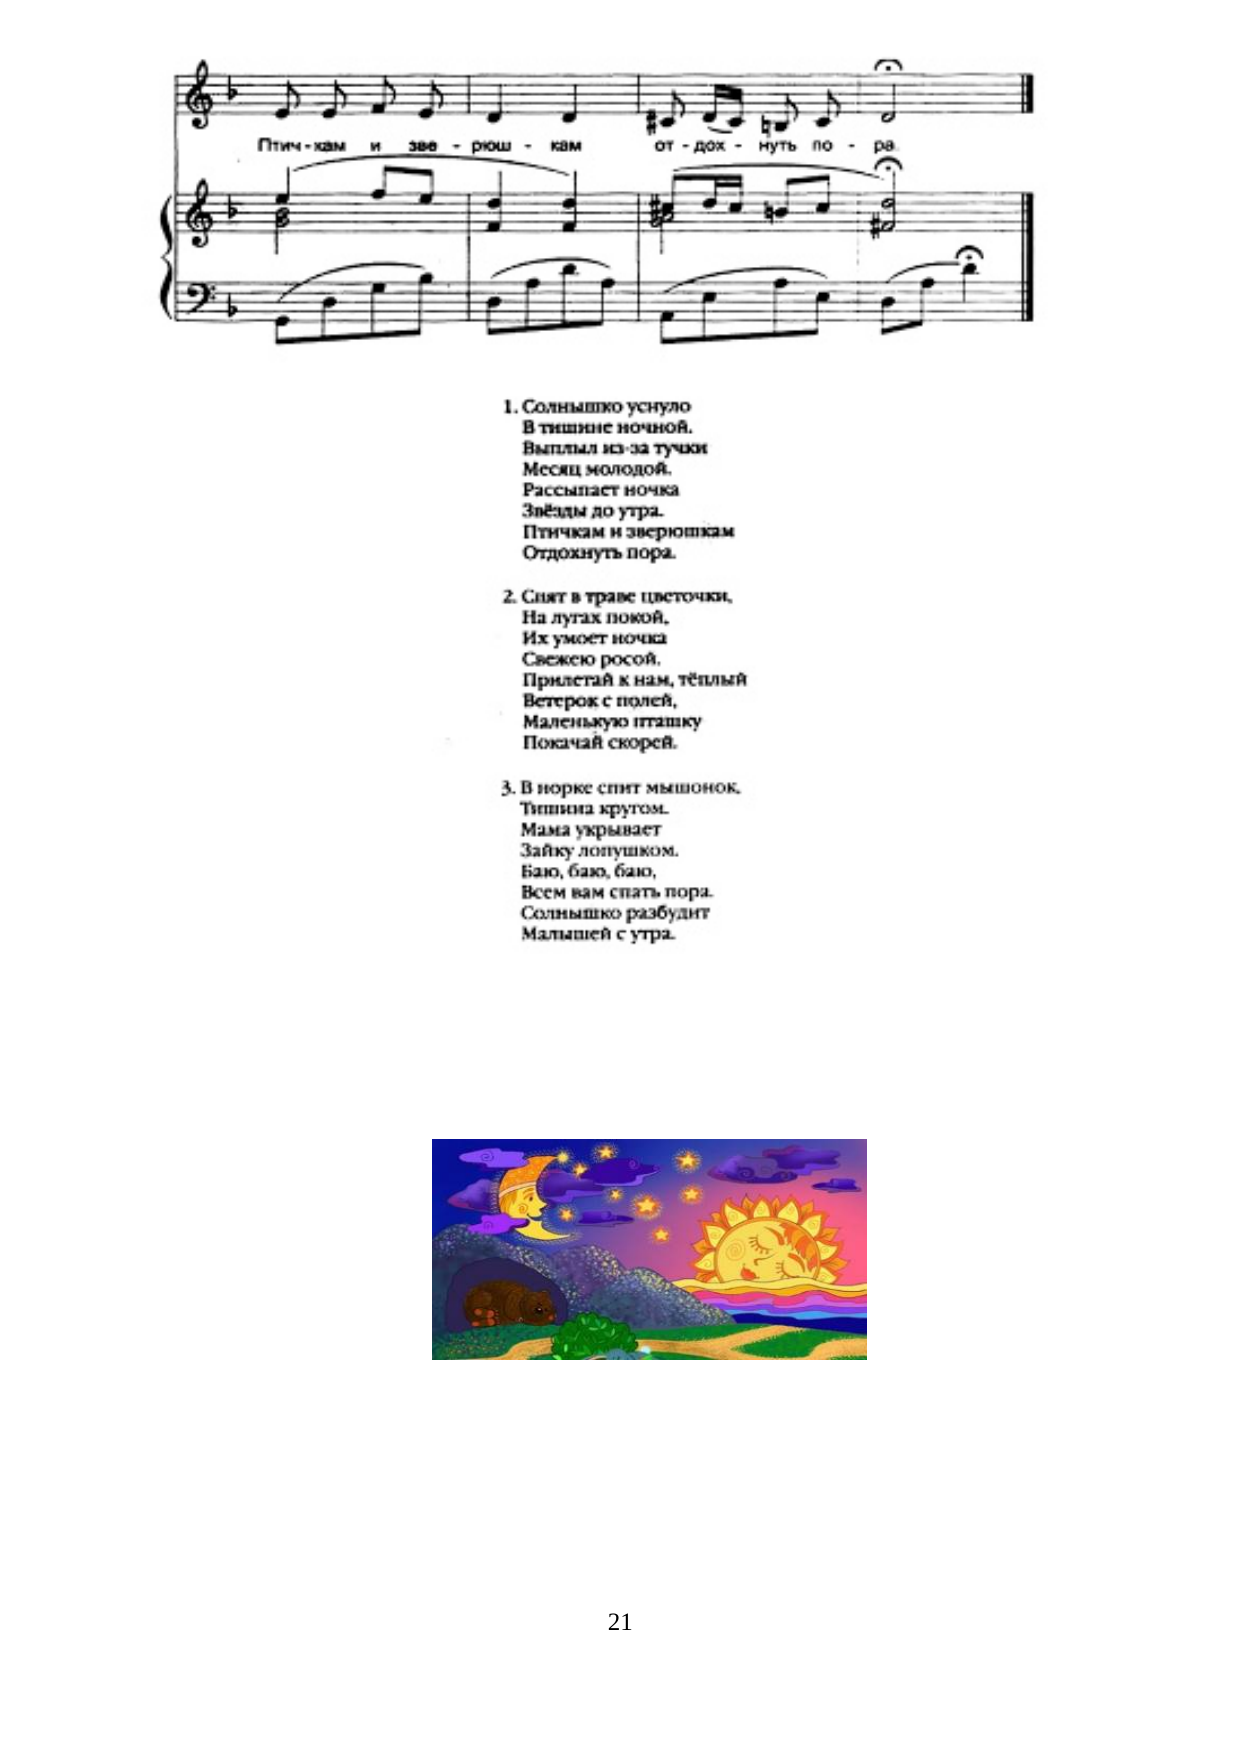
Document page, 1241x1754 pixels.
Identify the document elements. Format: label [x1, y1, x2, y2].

picture [432, 1139, 867, 1360]
picture [125, 40, 1106, 960]
